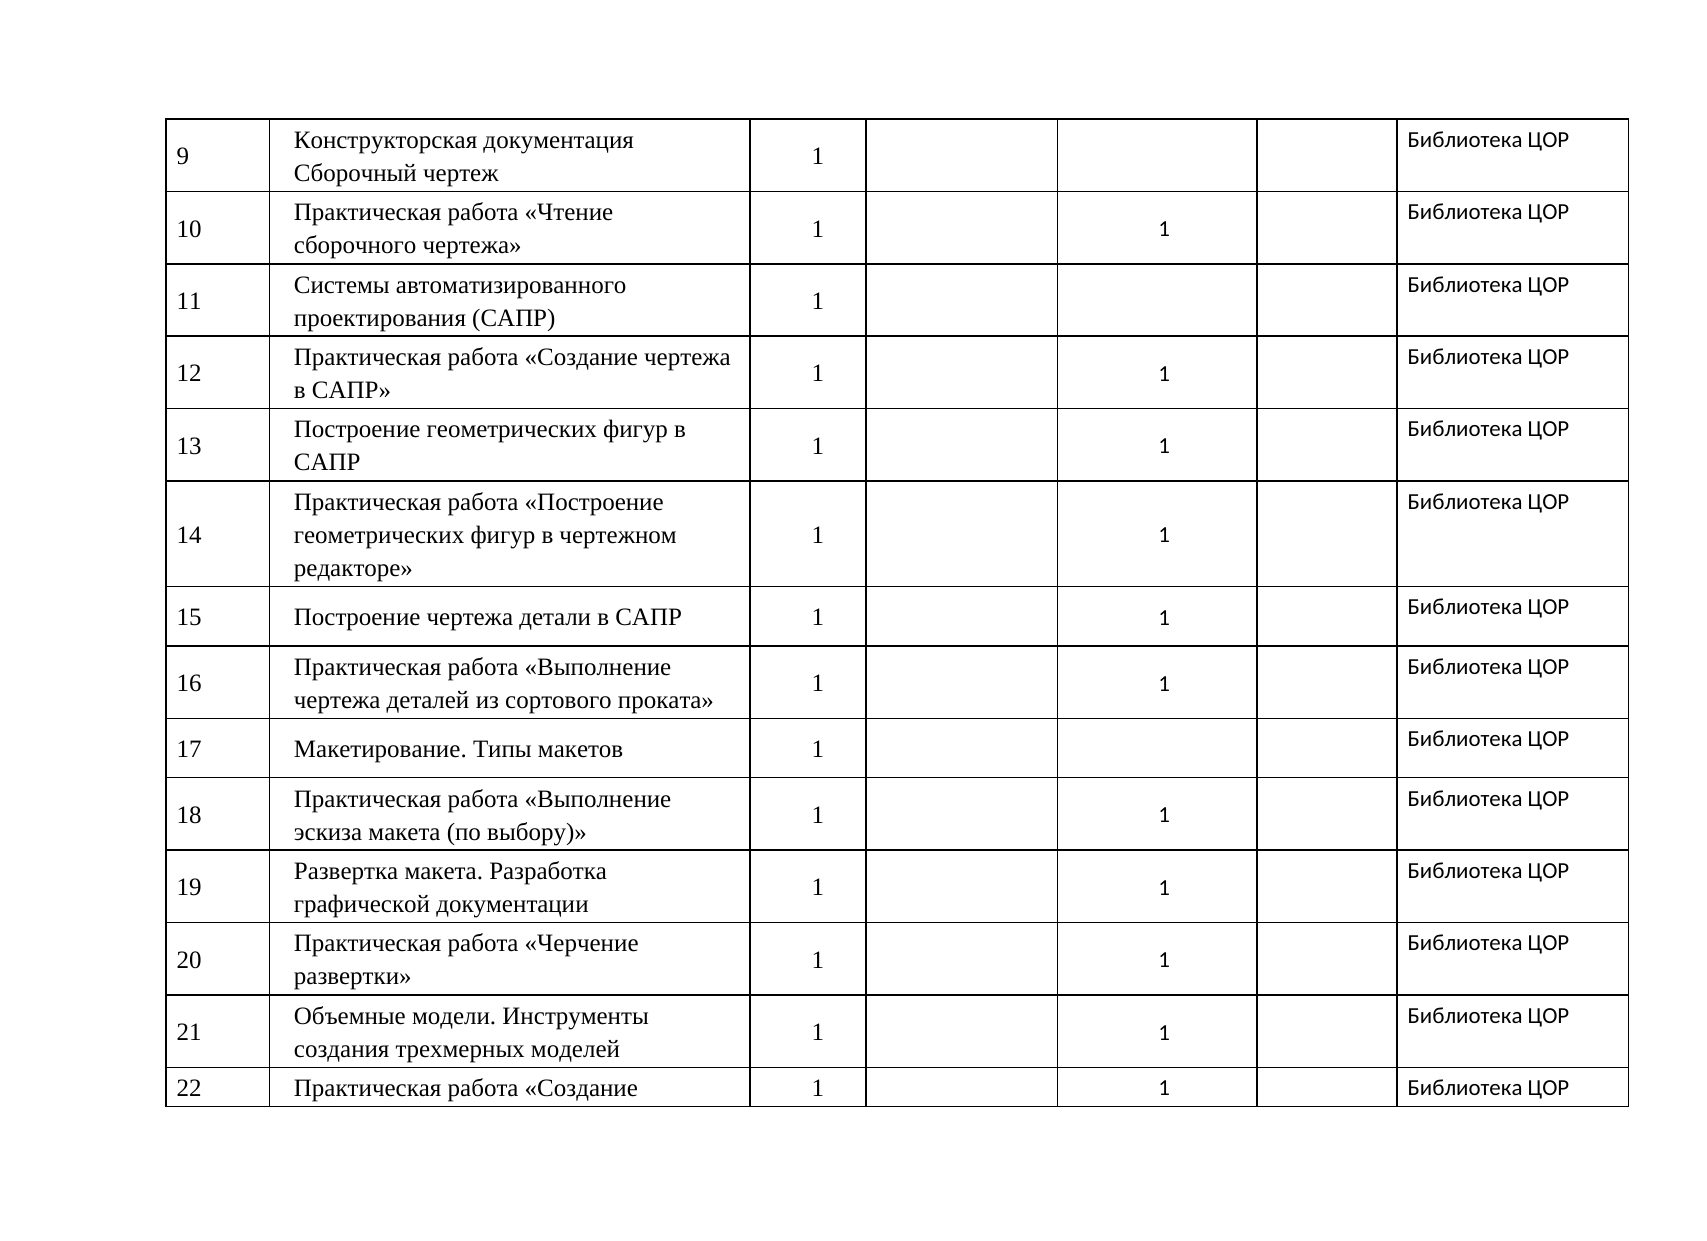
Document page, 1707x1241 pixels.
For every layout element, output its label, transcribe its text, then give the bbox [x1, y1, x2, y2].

table_cell [867, 120, 1057, 191]
table_cell Практическая работа «Выполнение чертежа деталей из сортового проката» [270, 647, 749, 717]
table_cell [1258, 192, 1396, 263]
table_cell 1 [1058, 778, 1256, 849]
table_cell 1 [1058, 409, 1256, 480]
table_cell Библиотека ЦОР [1398, 337, 1628, 408]
table_cell [867, 265, 1057, 335]
table_cell 1 [751, 337, 865, 408]
table_cell 12 [167, 337, 269, 408]
table_cell 19 [167, 851, 269, 922]
table_cell [867, 587, 1057, 645]
table_cell 10 [167, 192, 269, 263]
table_cell 15 [167, 587, 269, 645]
table_cell Библиотека ЦОР [1398, 587, 1628, 645]
table_cell Системы автоматизированного проектирования (САПР) [270, 265, 749, 335]
table_cell 1 [751, 851, 865, 922]
table_cell 11 [167, 265, 269, 335]
table_cell 1 [751, 482, 865, 586]
table_cell Практическая работа «Создание чертежа в САПР» [270, 337, 749, 408]
table_cell [1258, 1068, 1396, 1106]
table_cell [1258, 482, 1396, 586]
table_cell 1 [751, 996, 865, 1066]
table_cell 17 [167, 719, 269, 777]
table_cell Практическая работа «Черчение развертки» [270, 923, 749, 994]
table_cell 1 [1058, 647, 1256, 717]
table_cell Библиотека ЦОР [1398, 192, 1628, 263]
table_cell [1058, 265, 1256, 335]
table_cell [1258, 996, 1396, 1066]
table_cell 21 [167, 996, 269, 1066]
table_cell [1258, 409, 1396, 480]
table_cell Практическая работа «Чтение сборочного чертежа» [270, 192, 749, 263]
table_cell Библиотека ЦОР [1398, 482, 1628, 586]
table_cell Практическая работа «Выполнение эскиза макета (по выбору)» [270, 778, 749, 849]
table_cell Библиотека ЦОР [1398, 996, 1628, 1066]
table_cell Построение чертежа детали в САПР [270, 587, 749, 645]
table_cell 1 [751, 719, 865, 777]
table_cell 20 [167, 923, 269, 994]
table_cell [867, 647, 1057, 717]
table_cell Построение геометрических фигур в САПР [270, 409, 749, 480]
table_cell [867, 337, 1057, 408]
table_cell [867, 482, 1057, 586]
table_cell 1 [751, 647, 865, 717]
table_cell Конструкторская документация Сборочный чертеж [270, 120, 749, 191]
table_cell Библиотека ЦОР [1398, 265, 1628, 335]
table_cell 1 [751, 192, 865, 263]
table_cell [867, 719, 1057, 777]
table_cell [1258, 719, 1396, 777]
table_cell [1258, 851, 1396, 922]
table_cell Объемные модели. Инструменты создания трехмерных моделей [270, 996, 749, 1066]
table_cell [1258, 120, 1396, 191]
table_cell Библиотека ЦОР [1398, 923, 1628, 994]
table_cell [867, 409, 1057, 480]
table_cell 1 [751, 587, 865, 645]
table_cell 1 [1058, 482, 1256, 586]
table_cell [867, 1068, 1057, 1106]
table_cell [867, 996, 1057, 1066]
table_cell [1258, 337, 1396, 408]
table_cell Библиотека ЦОР [1398, 851, 1628, 922]
table_cell [867, 778, 1057, 849]
table_cell 1 [1058, 996, 1256, 1066]
table_cell 16 [167, 647, 269, 717]
table_cell 1 [1058, 1068, 1256, 1106]
table_cell Библиотека ЦОР [1398, 120, 1628, 191]
table_cell Практическая работа «Построение геометрических фигур в чертежном редакторе» [270, 482, 749, 586]
table_cell 1 [751, 409, 865, 480]
table_cell 1 [1058, 337, 1256, 408]
table_cell Библиотека ЦОР [1398, 778, 1628, 849]
table_cell [1258, 265, 1396, 335]
table_cell 9 [167, 120, 269, 191]
table_cell 1 [751, 923, 865, 994]
table_cell Развертка макета. Разработка графической документации [270, 851, 749, 922]
table_cell [867, 192, 1057, 263]
table_cell Библиотека ЦОР [1398, 719, 1628, 777]
table_cell [1058, 719, 1256, 777]
table_cell 1 [751, 778, 865, 849]
table_cell 1 [1058, 851, 1256, 922]
table_cell [1258, 587, 1396, 645]
table_cell [867, 923, 1057, 994]
table_cell 1 [751, 120, 865, 191]
table_cell [1058, 120, 1256, 191]
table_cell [270, 1068, 749, 1106]
table_cell 1 [1058, 587, 1256, 645]
table_cell 22 [167, 1068, 269, 1106]
table_cell 1 [1058, 923, 1256, 994]
table_cell 1 [1058, 192, 1256, 263]
table_cell [867, 851, 1057, 922]
table_cell Библиотека ЦОР [1398, 409, 1628, 480]
table_cell 1 [751, 1068, 865, 1106]
table_cell 14 [167, 482, 269, 586]
table_cell [1258, 778, 1396, 849]
table_cell Библиотека ЦОР [1398, 647, 1628, 717]
table_cell [1258, 647, 1396, 717]
table_cell Библиотека ЦОР [1398, 1068, 1628, 1106]
table_cell 13 [167, 409, 269, 480]
table_cell 18 [167, 778, 269, 849]
table_cell Макетирование. Типы макетов [270, 719, 749, 777]
table_cell [1258, 923, 1396, 994]
table_cell 1 [751, 265, 865, 335]
